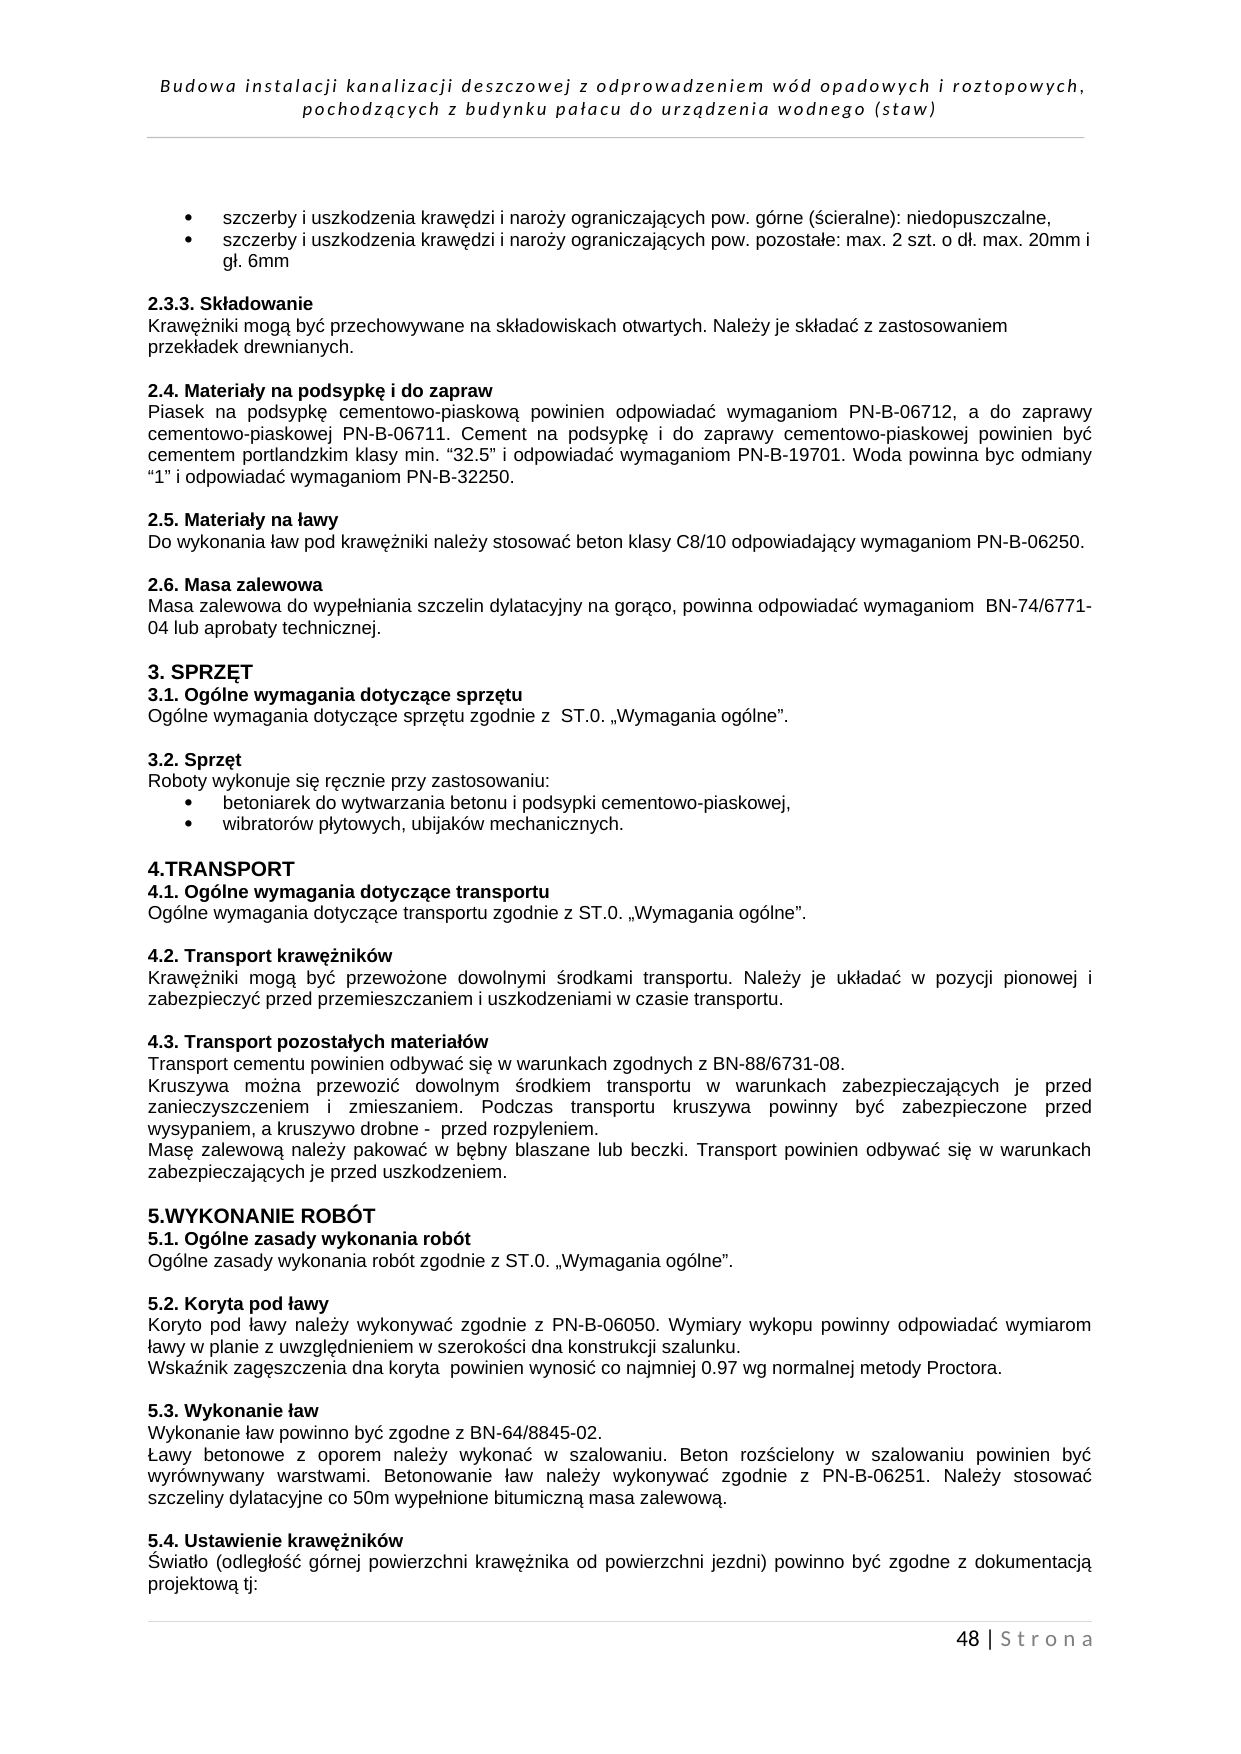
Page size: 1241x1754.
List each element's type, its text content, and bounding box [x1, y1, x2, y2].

text 5.3. Wykonanie ław [148, 1400, 1092, 1422]
text Krawężniki mogą być przechowywane na składowiskach otwartych. Należy je składać z zastosowaniem przekładek drewnianych. [148, 315, 1092, 358]
text Roboty wykonuje się ręcznie przy zastosowaniu: [148, 770, 1092, 792]
text Wykonanie ław powinno być zgodne z BN-64/8845-02. [148, 1422, 1092, 1443]
text Masę zalewową należy pakować w bębny blaszane lub beczki. Transport powinien odbywać się w warunkach zabezpieczających je przed uszkodzeniem. [148, 1139, 1092, 1182]
text 3. SPRZĘT [148, 660, 1092, 684]
text 5.WYKONANIE ROBÓT [148, 1204, 1092, 1228]
text 2.6. Masa zalewowa [148, 573, 1092, 595]
text 5.1. Ogólne zasady wykonania robót [148, 1228, 1092, 1249]
text 2.5. Materiały na ławy [148, 509, 1092, 530]
text Transport cementu powinien odbywać się w warunkach zgodnych z BN-88/6731-08. [148, 1053, 1092, 1074]
text Ogólne wymagania dotyczące sprzętu zgodnie z ST.0. „Wymagania ogólne”. [148, 705, 1092, 727]
text 2.4. Materiały na podsypkę i do zapraw [148, 379, 1092, 401]
text 5.2. Koryta pod ławy [148, 1292, 1092, 1314]
text Ławy betonowe z oporem należy wykonać w szalowaniu. Beton rozścielony w szalowaniu powinien być wyrównywany warstwami. Betonowanie ław należy wykonywać zgodnie z PN-B-06251. Należy stosować szczeliny dylatacyjne co 50m wypełnione bitumiczną masa zalewową. [148, 1443, 1092, 1508]
text 4.2. Transport krawężników [148, 945, 1092, 967]
list szczerby i uszkodzenia krawędzi i naroży ograniczających pow. górne (ścieralne): niedopuszczalne, [185, 207, 1092, 228]
text Do wykonania ław pod krawężniki należy stosować beton klasy C8/10 odpowiadający wymaganiom PN-B-06250. [148, 530, 1092, 552]
text Masa zalewowa do wypełniania szczelin dylatacyjny na gorąco, powinna odpowiadać wymaganiom BN-74/6771-04 lub aprobaty technicznej. [148, 595, 1092, 638]
list betoniarek do wytwarzania betonu i podsypki cementowo-piaskowej, [185, 792, 1092, 813]
text 5.4. Ustawienie krawężników [148, 1530, 1092, 1551]
text Kruszywa można przewozić dowolnym środkiem transportu w warunkach zabezpieczających je przed zanieczyszczeniem i zmieszaniem. Podczas transportu kruszywa powinny być zabezpieczone przed wysypaniem, a kruszywo drobne - przed rozpyleniem. [148, 1074, 1092, 1139]
text Ogólne zasady wykonania robót zgodnie z ST.0. „Wymagania ogólne”. [148, 1249, 1092, 1271]
text Ogólne wymagania dotyczące transportu zgodnie z ST.0. „Wymagania ogólne”. [148, 902, 1092, 923]
text Światło (odległość górnej powierzchni krawężnika od powierzchni jezdni) powinno być zgodne z dokumentacją projektową tj: [148, 1551, 1092, 1594]
text Piasek na podsypkę cementowo-piaskową powinien odpowiadać wymaganiom PN-B-06712, a do zaprawy cementowo-piaskowej PN-B-06711. Cement na podsypkę i do zaprawy cementowo-piaskowej powinien być cementem portlandzkim klasy min. “32.5” i odpowiadać wymaganiom PN-B-19701. Woda powinna byc odmiany “1” i odpowiadać wymaganiom PN-B-32250. [148, 401, 1092, 487]
text 3.1. Ogólne wymagania dotyczące sprzętu [148, 684, 1092, 705]
text 4.TRANSPORT [148, 856, 1092, 880]
text 4.1. Ogólne wymagania dotyczące transportu [148, 880, 1092, 902]
text 4.3. Transport pozostałych materiałów [148, 1031, 1092, 1053]
text Wskaźnik zagęszczenia dna koryta powinien wynosić co najmniej 0.97 wg normalnej metody Proctora. [148, 1357, 1092, 1379]
text Krawężniki mogą być przewożone dowolnymi środkami transportu. Należy je układać w pozycji pionowej i zabezpieczyć przed przemieszczaniem i uszkodzeniami w czasie transportu. [148, 967, 1092, 1010]
list szczerby i uszkodzenia krawędzi i naroży ograniczających pow. pozostałe: max. 2 szt. o dł. max. 20mm i gł. 6mm [185, 228, 1092, 272]
text 3.2. Sprzęt [148, 748, 1092, 770]
text 2.3.3. Składowanie [148, 293, 1092, 315]
text Koryto pod ławy należy wykonywać zgodnie z PN-B-06050. Wymiary wykopu powinny odpowiadać wymiarom ławy w planie z uwzględnieniem w szerokości dna konstrukcji szalunku. [148, 1314, 1092, 1357]
list wibratorów płytowych, ubijaków mechanicznych. [185, 813, 1092, 835]
